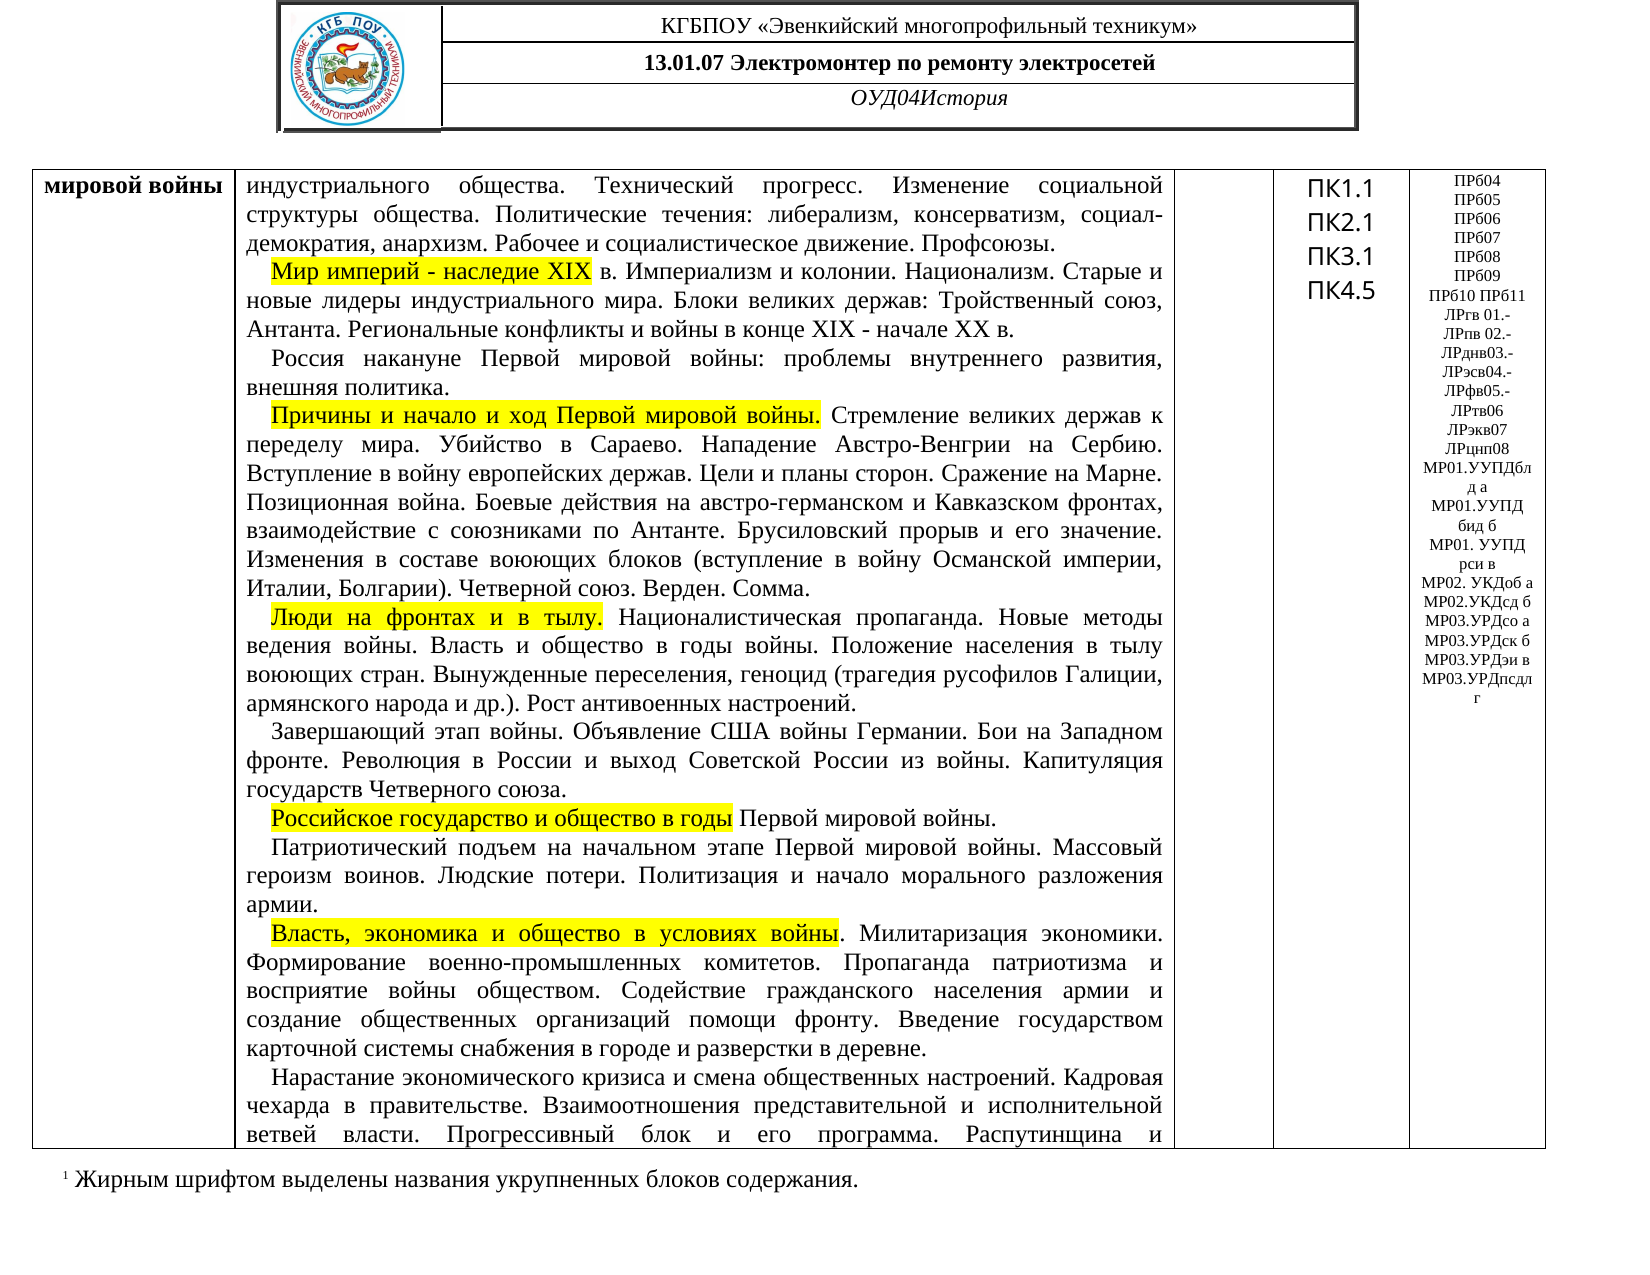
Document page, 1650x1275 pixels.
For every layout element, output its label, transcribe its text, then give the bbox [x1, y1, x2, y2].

picture [290, 12, 405, 127]
picture [290, 12, 337, 60]
table_cell 6 [1175, 170, 1273, 1148]
